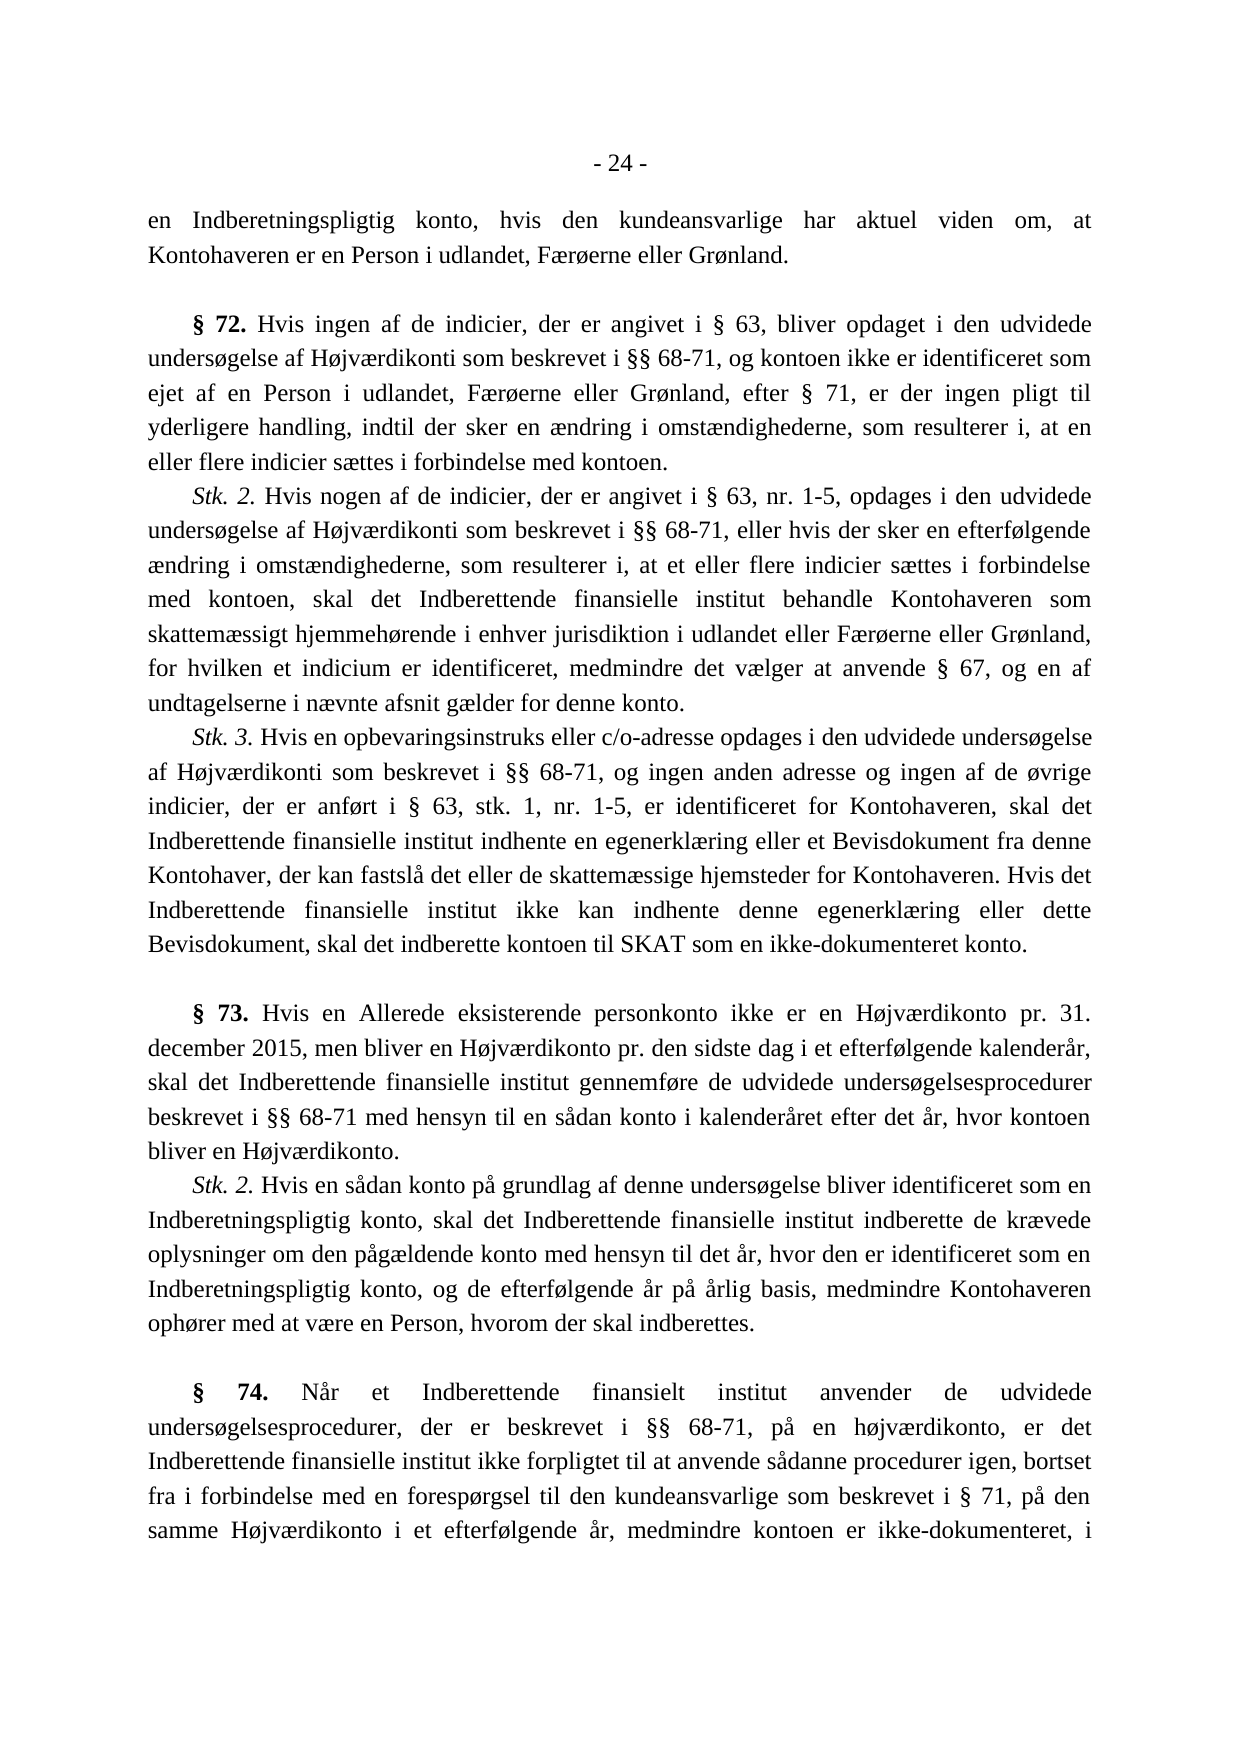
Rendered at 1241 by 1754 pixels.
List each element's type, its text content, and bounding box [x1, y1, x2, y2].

text § 73. Hvis en Allerede eksisterende personkonto ikke er en Højværdikonto pr. 31. december 2015, men bliver en Højværdikonto pr. den sidste dag i et efterfølgende kalenderår, skal det Indberettende finansielle institut gennemføre de udvidede undersøgelsesprocedurer beskrevet i §§ 68-71 med hensyn til en sådan konto i kalenderåret efter det år, hvor kontoen bliver en Højværdikonto. [148, 998, 1092, 1165]
text Stk. 2. Hvis nogen af de indicier, der er angivet i § 63, nr. 1-5, opdages i den udvidede undersøgelse af Højværdikonti som beskrevet i §§ 68-71, eller hvis der sker en efterfølgende ændring i omstændighederne, som resulterer i, at et eller flere indicier sættes i forbindelse med kontoen, skal det Indberettende finansielle institut behandle Kontohaveren som skattemæssigt hjemmehørende i enhver jurisdiktion i udlandet eller Færøerne eller Grønland, for hvilken et indicium er identificeret, medmindre det vælger at anvende § 67, og en af undtagelserne i nævnte afsnit gælder for denne konto. [148, 481, 1092, 717]
text Stk. 2. Hvis en sådan konto på grundlag af denne undersøgelse bliver identificeret som en Indberetningspligtig konto, skal det Indberettende finansielle institut indberette de krævede oplysninger om den pågældende konto med hensyn til det år, hvor den er identificeret som en Indberetningspligtig konto, og de efterfølgende år på årlig basis, medmindre Kontohaveren ophører med at være en Person, hvorom der skal indberettes. [148, 1171, 1092, 1337]
text Stk. 3. Hvis en opbevaringsinstruks eller c/o-adresse opdages i den udvidede undersøgelse af Højværdikonti som beskrevet i §§ 68-71, og ingen anden adresse og ingen af de øvrige indicier, der er anført i § 63, stk. 1, nr. 1-5, er identificeret for Kontohaveren, skal det Indberettende finansielle institut indhente en egenerklæring eller et Bevisdokument fra denne Kontohaver, der kan fastslå det eller de skattemæssige hjemsteder for Kontohaveren. Hvis det Indberettende finansielle institut ikke kan indhente denne egenerklæring eller dette Bevisdokument, skal det indberette kontoen til SKAT som en ikke-dokumenteret konto. [148, 722, 1092, 958]
text § 72. Hvis ingen af de indicier, der er angivet i § 63, bliver opdaget i den udvidede undersøgelse af Højværdikonti som beskrevet i §§ 68-71, og kontoen ikke er identificeret som ejet af en Person i udlandet, Færøerne eller Grønland, efter § 71, er der ingen pligt til yderligere handling, indtil der sker en ændring i omstændighederne, som resulterer i, at en eller flere indicier sættes i forbindelse med kontoen. [148, 309, 1092, 475]
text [148, 205, 1092, 268]
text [148, 1377, 1092, 1544]
